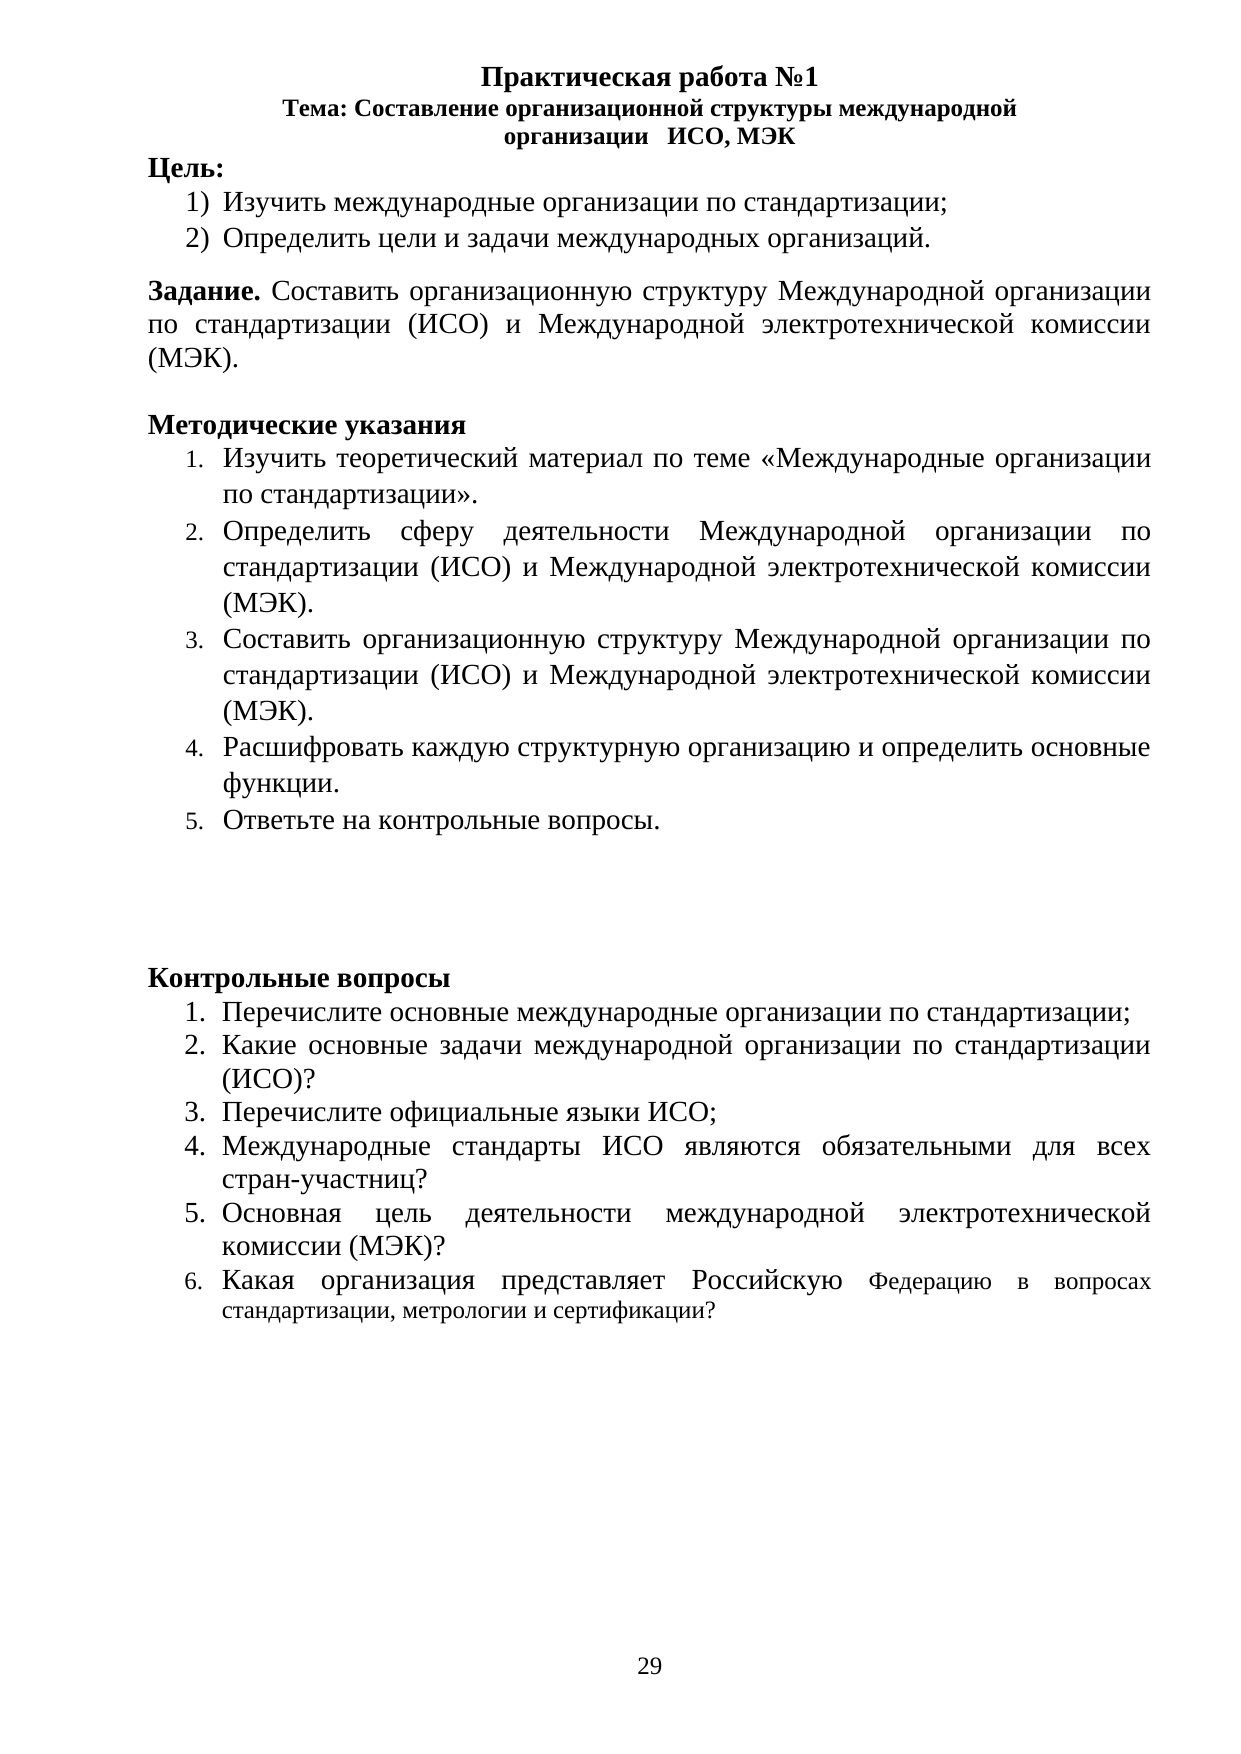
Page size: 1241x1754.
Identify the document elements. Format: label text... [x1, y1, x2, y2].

text Контрольные вопросы [148, 960, 1152, 994]
list Какая организация представляет Российскую Федерацию в вопросах стандартизации, метрологии и сертификации? [184, 1262, 1152, 1324]
list Расшифровать каждую структурную организацию и определить основные функции. [185, 729, 1152, 799]
list Составить организационную структуру Международной организации по стандартизации (ИСО) и Международной электротехнической комиссии (МЭК). [185, 621, 1152, 727]
list Изучить теоретический материал по теме «Международные организации по стандартизации». [185, 440, 1152, 510]
list Определить сферу деятельности Международной организации по стандартизации (ИСО) и Международной электротехнической комиссии (МЭК). [185, 513, 1152, 618]
text Методические указания [148, 407, 1152, 440]
text Тема: Составление организационной структуры международной [148, 93, 1152, 121]
text Практическая работа №1 [148, 59, 1152, 93]
text организации ИСО, МЭК [148, 121, 1152, 150]
list Перечислите основные международные организации по стандартизации; [184, 994, 1152, 1027]
list Какие основные задачи международной организации по стандартизации (ИСО)? [184, 1027, 1152, 1094]
list Ответьте на контрольные вопросы. [185, 802, 1152, 835]
text Цель: [148, 150, 1152, 184]
text Задание. Составить организационную структуру Международной организации по стандартизации (ИСО) и Международной электротехнической комиссии (МЭК). [148, 273, 1152, 373]
list Определить цели и задачи международных организаций. [185, 220, 1152, 253]
list Перечислите официальные языки ИСО; [184, 1094, 1152, 1128]
list Международные стандарты ИСО являются обязательными для всех стран-участниц? [184, 1128, 1152, 1195]
list Основная цель деятельности международной электротехнической комиссии (МЭК)? [184, 1195, 1152, 1262]
list Изучить международные организации по стандартизации; [185, 184, 1152, 217]
